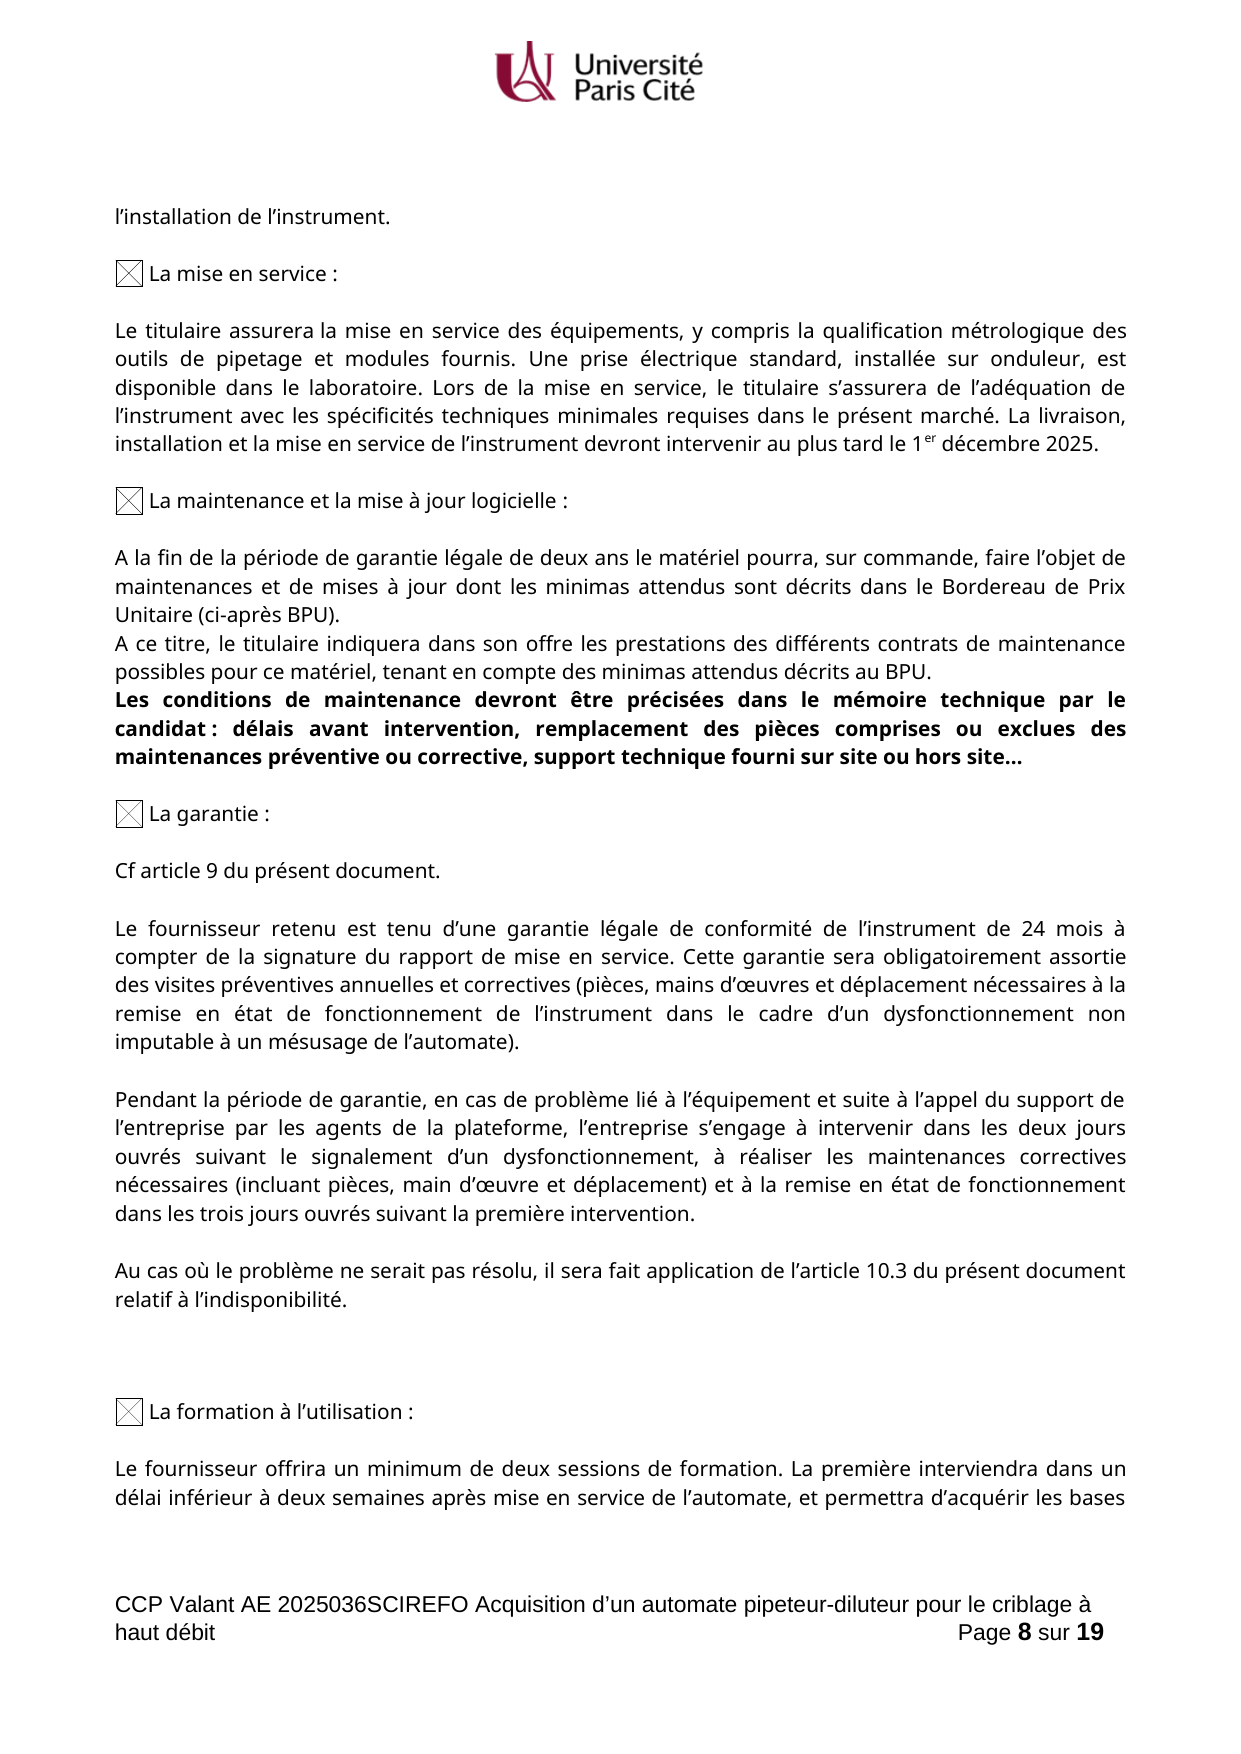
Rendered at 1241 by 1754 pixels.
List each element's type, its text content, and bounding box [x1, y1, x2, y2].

picture [494, 41, 703, 102]
text Au cas où le problème ne serait pas résolu, il sera fait application de l’article 10.3 du présent document relatif à l’indisponibilité. [114, 1256, 1128, 1313]
text Le fournisseur retenu est tenu d’une garantie légale de conformité de l’instrument de 24 mois à compter de la signature du rapport de mise en service. Cette garantie sera obligatoirement assortie des visites préventives annuelles et correctives (pièces, mains d’œuvres et déplacement nécessaires à la remise en état de fonctionnement de l’instrument dans le cadre d’un dysfonctionnement non imputable à un mésusage de l’automate). [114, 914, 1128, 1056]
text La formation à l’utilisation : [114, 1397, 1128, 1426]
text La garantie : [114, 799, 1128, 828]
text La maintenance et la mise à jour logicielle : [114, 486, 1128, 515]
text A la fin de la période de garantie légale de deux ans le matériel pourra, sur commande, faire l’objet de maintenances et de mises à jour dont les minimas attendus sont décrits dans le Bordereau de Prix Unitaire (ci-après BPU). [114, 543, 1128, 629]
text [114, 202, 1128, 231]
text Le titulaire assurera la mise en service des équipements, y compris la qualification métrologique des outils de pipetage et modules fournis. Une prise électrique standard, installée sur onduleur, est disponible dans le laboratoire. Lors de la mise en service, le titulaire s’assurera de l’adéquation de l’instrument avec les spécificités techniques minimales requises dans le présent marché. La livraison, installation et la mise en service de l’instrument devront intervenir au plus tard le 1er décembre 2025. [114, 316, 1128, 458]
text Pendant la période de garantie, en cas de problème lié à l’équipement et suite à l’appel du support de l’entreprise par les agents de la plateforme, l’entreprise s’engage à intervenir dans les deux jours ouvrés suivant le signalement d’un dysfonctionnement, à réaliser les maintenances correctives nécessaires (incluant pièces, main d’œuvre et déplacement) et à la remise en état de fonctionnement dans les trois jours ouvrés suivant la première intervention. [114, 1085, 1128, 1227]
text Les conditions de maintenance devront être précisées dans le mémoire technique par le candidat : délais avant intervention, remplacement des pièces comprises ou exclues des maintenances préventive ou corrective, support technique fourni sur site ou hors site… [114, 686, 1128, 771]
text A ce titre, le titulaire indiquera dans son offre les prestations des différents contrats de maintenance possibles pour ce matériel, tenant en compte des minimas attendus décrits au BPU. [114, 629, 1128, 686]
text La mise en service : [142, 259, 1128, 287]
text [114, 1454, 1128, 1511]
text Cf article 9 du présent document. [114, 856, 1128, 884]
